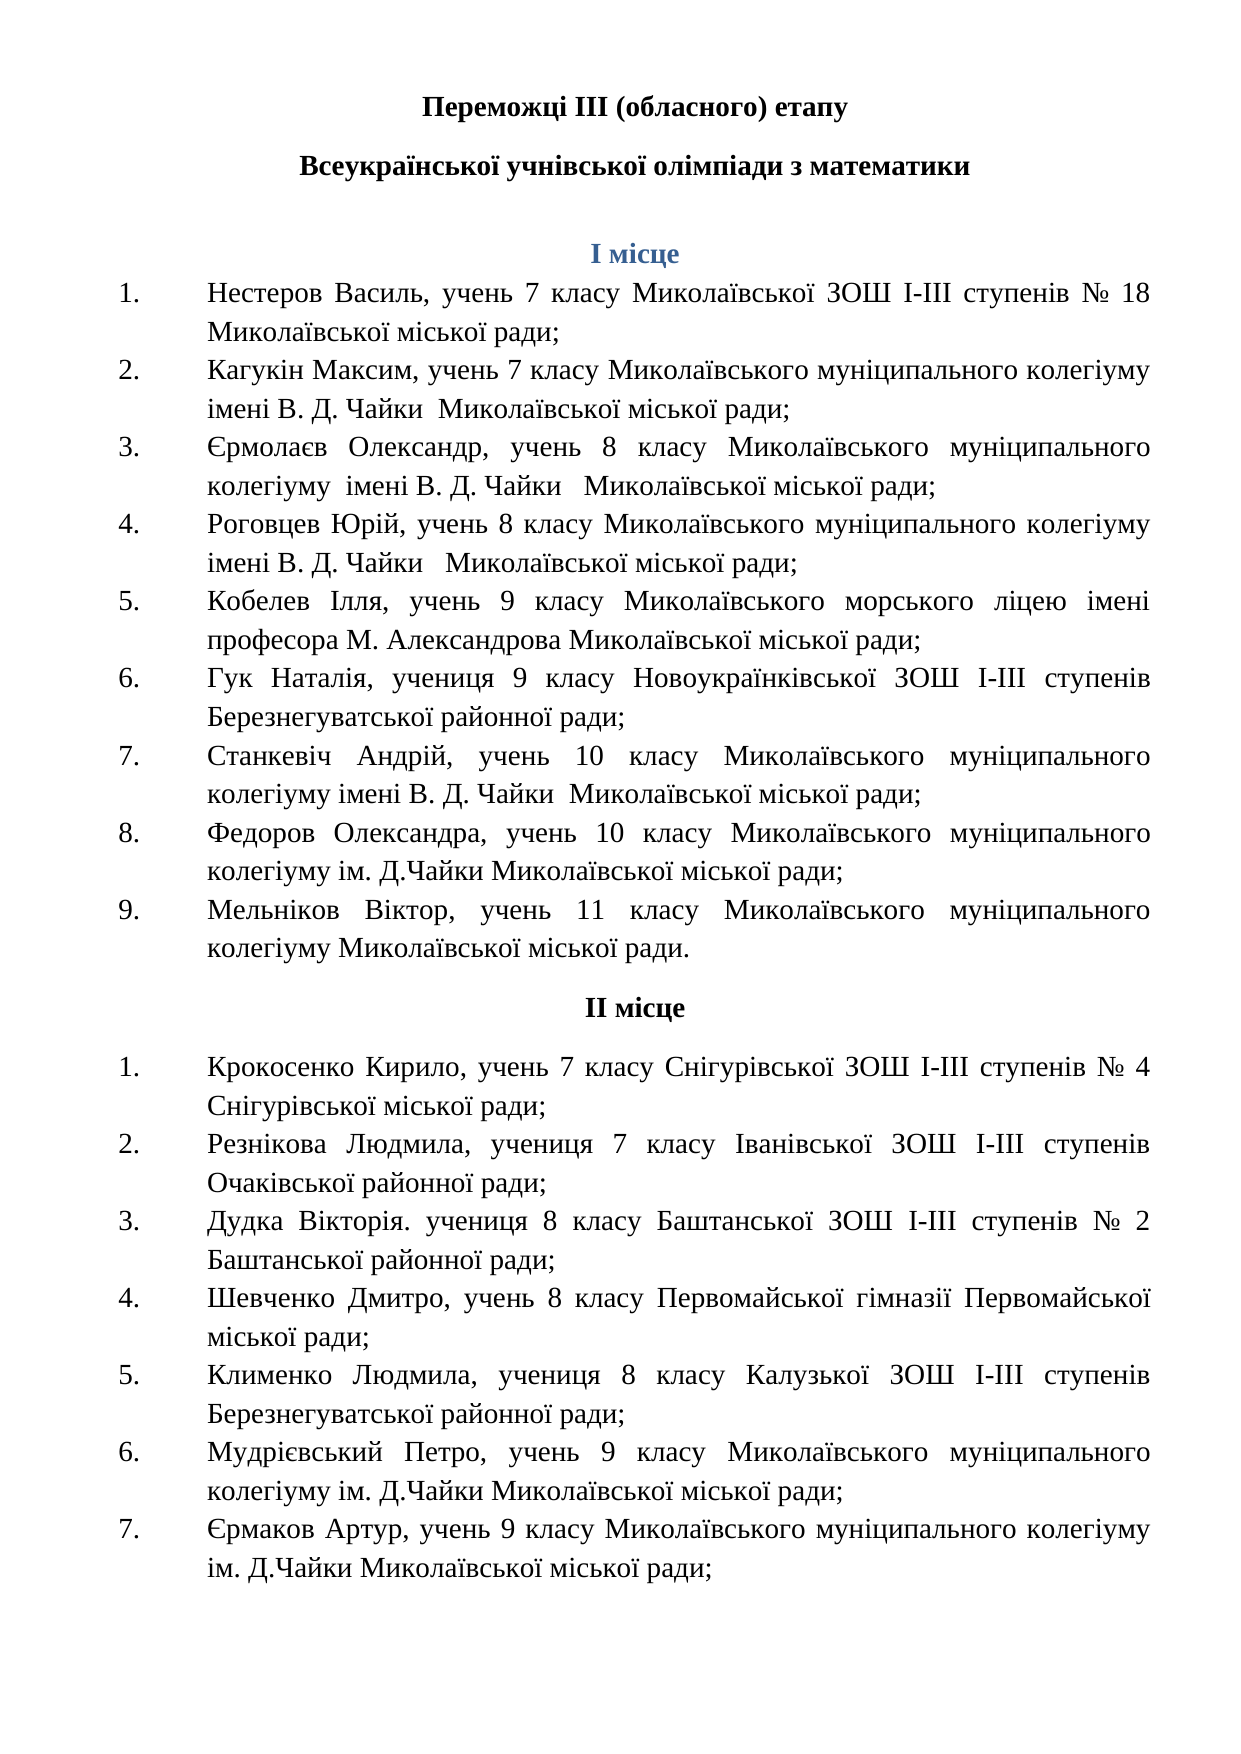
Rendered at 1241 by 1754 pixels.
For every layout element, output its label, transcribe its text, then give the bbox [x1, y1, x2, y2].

list Кагукін Максим, учень 7 класу Миколаївського муніципального колегіуму імені В. Д. Чайки Миколаївської міської ради; [118, 352, 1152, 424]
list Нестеров Василь, учень 7 класу Миколаївської ЗОШ І-ІІІ ступенів № 18 Миколаївської міської ради; [118, 275, 1152, 347]
list Резнікова Людмила, учениця 7 класу Іванівської ЗОШ І-ІІІ ступенів Очаківської районної ради; [118, 1126, 1152, 1198]
text Переможці ІІІ (обласного) етапу [118, 89, 1152, 122]
text ІІ місце [118, 990, 1152, 1023]
list Гук Наталія, учениця 9 класу Новоукраїнківської ЗОШ І-ІІІ ступенів Березнегуватської районної ради; [118, 661, 1152, 733]
list Шевченко Дмитро, учень 8 класу Первомайської гімназії Первомайської міської ради; [118, 1280, 1152, 1352]
list Мельніков Віктор, учень 11 класу Миколаївського муніципального колегіуму Миколаївської міської ради. [118, 892, 1152, 964]
list Клименко Людмила, учениця 8 класу Калузької ЗОШ І-ІІІ ступенів Березнегуватської районної ради; [118, 1357, 1152, 1429]
list Мудрієвський Петро, учень 9 класу Миколаївського муніципального колегіуму ім. Д.Чайки Миколаївської міської ради; [118, 1434, 1152, 1507]
list Роговцев Юрій, учень 8 класу Миколаївського муніципального колегіуму імені В. Д. Чайки Миколаївської міської ради; [118, 506, 1152, 578]
text Всеукраїнської учнівської олімпіади з математики [118, 148, 1152, 182]
list Єрмаков Артур, учень 9 класу Миколаївського муніципального колегіуму ім. Д.Чайки Миколаївської міської ради; [118, 1512, 1152, 1584]
list Кобелев Ілля, учень 9 класу Миколаївського морського ліцею імені професора М. Александрова Миколаївської міської ради; [118, 583, 1152, 656]
subtitle І місце [118, 237, 1152, 270]
list Дудка Вікторія. учениця 8 класу Баштанської ЗОШ І-ІІІ ступенів № 2 Баштанської районної ради; [118, 1203, 1152, 1275]
list Станкевіч Андрій, учень 10 класу Миколаївського муніципального колегіуму імені В. Д. Чайки Миколаївської міської ради; [118, 738, 1152, 810]
list Федоров Олександра, учень 10 класу Миколаївського муніципального колегіуму ім. Д.Чайки Миколаївської міської ради; [118, 815, 1152, 887]
list Єрмолаєв Олександр, учень 8 класу Миколаївського муніципального колегіуму імені В. Д. Чайки Миколаївської міської ради; [118, 429, 1152, 501]
list Крокосенко Кирило, учень 7 класу Снігурівської ЗОШ І-ІІІ ступенів № 4 Снігурівської міської ради; [118, 1049, 1152, 1121]
